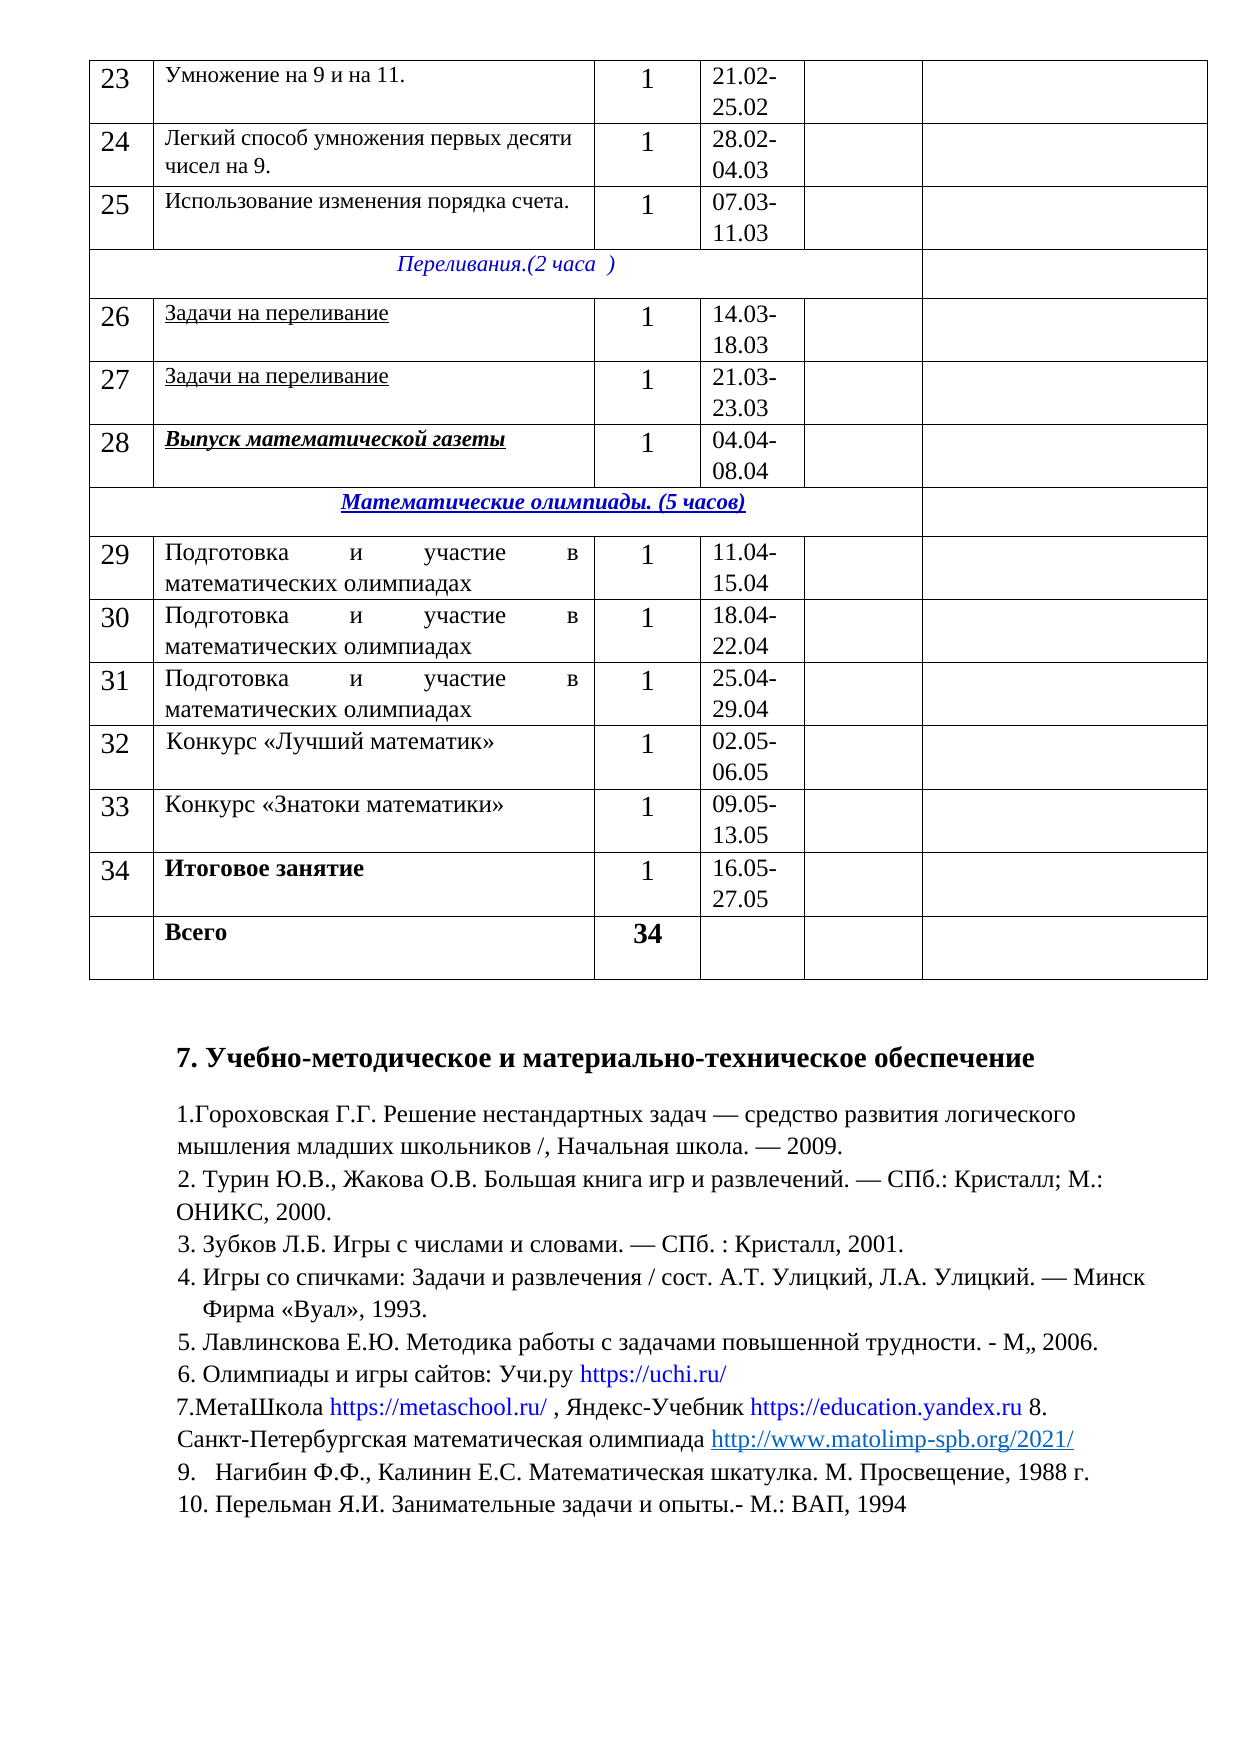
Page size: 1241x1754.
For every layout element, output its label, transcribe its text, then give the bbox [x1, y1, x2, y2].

table_cell [923, 488, 1207, 536]
table_cell Подготовка и участие в математических олимпиадах [154, 663, 594, 725]
table_cell Выпуск математической газеты [154, 425, 594, 487]
table_cell [805, 362, 922, 424]
table_cell 02.05- 06.05 [701, 726, 804, 788]
table_cell 28 [90, 425, 153, 487]
table_cell 1 [595, 726, 700, 788]
table_header 23 [90, 61, 153, 123]
list Игры со спичками: Задачи и развлечения / сост. А.Т. Улицкий, Л.А. Улицкий. — Минск Фирма «Вуал», 1993. [177, 1262, 1154, 1323]
text 7.МетаШкола https://metaschool.ru/ , Яндекс-Учебник https://education.yandex.ru 8. Санкт-Петербургская математическая олимпиада http://www.matolimp-spb.org/2021/ [176, 1392, 1099, 1453]
table_cell 28.02- 04.03 [701, 124, 804, 186]
table_cell Подготовка и участие в математических олимпиадах [154, 537, 594, 599]
table_cell [923, 362, 1207, 424]
table_cell 11.04- 15.04 [701, 537, 804, 599]
list Перельман Я.И. Занимательные задачи и опыты.- М.: ВАП, 1994 [177, 1489, 1154, 1518]
table_cell 29 [90, 537, 153, 599]
table_cell 1 [595, 362, 700, 424]
table_cell Переливания.(2 часа ) [153, 250, 922, 298]
subtitle 7. Учебно-методическое и материально-техническое обеспечение [176, 1040, 1158, 1074]
table_cell [701, 917, 804, 979]
table_cell 1 [595, 187, 700, 249]
table_cell 09.05- 13.05 [701, 790, 804, 852]
table_cell [90, 917, 153, 979]
table_cell [923, 726, 1207, 788]
table_cell 1 [595, 600, 700, 662]
table_cell 1 [595, 124, 700, 186]
table_cell [805, 790, 922, 852]
table_cell [805, 537, 922, 599]
text ОНИКС, 2000. [176, 1197, 1154, 1225]
table_cell 34 [90, 853, 153, 916]
table_cell 21.03- 23.03 [701, 362, 804, 424]
table_cell 30 [90, 600, 153, 662]
table_header [923, 61, 1207, 123]
table_cell Задачи на переливание [154, 362, 594, 424]
table_cell 25 [90, 187, 153, 249]
table_cell 1 [595, 299, 700, 361]
table_cell 26 [90, 299, 153, 361]
table_cell [923, 853, 1207, 916]
table_cell 33 [90, 790, 153, 852]
table_cell Всего [154, 917, 594, 979]
table_cell 1 [595, 537, 700, 599]
table_cell Использование изменения порядка счета. [154, 187, 594, 249]
table_cell Итоговое занятие [154, 853, 594, 916]
table_cell [805, 917, 922, 979]
table_cell [805, 853, 922, 916]
table_cell 1 [595, 425, 700, 487]
table_cell [923, 250, 1207, 298]
table_cell 14.03- 18.03 [701, 299, 804, 361]
table_cell [923, 663, 1207, 725]
table_cell [805, 600, 922, 662]
table_cell [923, 299, 1207, 361]
table_cell 25.04- 29.04 [701, 663, 804, 725]
table_cell [923, 187, 1207, 249]
text 1.Гороховская Г.Г. Решение нестандартных задач — средство развития логического мышления младших школьников /, Начальная школа. — 2009. [176, 1099, 1154, 1160]
table_cell [923, 124, 1207, 186]
table_cell Легкий способ умножения первых десяти чисел на 9. [154, 124, 594, 186]
table_cell [805, 425, 922, 487]
table_header [805, 61, 922, 123]
table_cell [805, 726, 922, 788]
table_cell 1 [595, 663, 700, 725]
table_cell [923, 600, 1207, 662]
table_cell 34 [595, 917, 700, 979]
table_header Умножение на 9 и на 11. [154, 61, 594, 123]
table_cell 16.05- 27.05 [701, 853, 804, 916]
table_cell [923, 537, 1207, 599]
list Лавлинскова Е.Ю. Методика работы с задачами повышенной трудности. - М„ 2006. [177, 1327, 1154, 1355]
table_cell Задачи на переливание [154, 299, 594, 361]
table_cell Математические олимпиады. (5 часов) [153, 488, 922, 536]
table_cell 31 [90, 663, 153, 725]
table_cell 32 [90, 726, 153, 788]
table_cell [805, 663, 922, 725]
list Турин Ю.В., Жакова О.В. Большая книга игр и развлечений. — СПб.: Кристалл; М.: [177, 1164, 1154, 1193]
table_cell [90, 250, 153, 298]
table_cell 04.04- 08.04 [701, 425, 804, 487]
table_cell [805, 124, 922, 186]
table_cell Конкурс «Лучший математик» [154, 726, 594, 788]
table_cell 24 [90, 124, 153, 186]
table_cell [923, 917, 1207, 979]
table_cell [805, 187, 922, 249]
table_header 1 [595, 61, 700, 123]
list Нагибин Ф.Ф., Калинин Е.С. Математическая шкатулка. М. Просвещение, 1988 г. [177, 1457, 1154, 1485]
table_cell 1 [595, 790, 700, 852]
list Зубков Л.Б. Игры с числами и словами. — СПб. : Кристалл, 2001. [177, 1229, 1154, 1258]
table_cell 07.03- 11.03 [701, 187, 804, 249]
table_cell [923, 790, 1207, 852]
table_header 21.02- 25.02 [701, 61, 804, 123]
table_cell [90, 488, 153, 536]
table_cell [923, 425, 1207, 487]
table_cell 1 [595, 853, 700, 916]
table_cell Подготовка и участие в математических олимпиадах [154, 600, 594, 662]
list Олимпиады и игры сайтов: Учи.ру https://uchi.ru/ [177, 1359, 1154, 1388]
table_cell 18.04- 22.04 [701, 600, 804, 662]
table_cell Конкурс «Знатоки математики» [154, 790, 594, 852]
table_cell 27 [90, 362, 153, 424]
table_cell [805, 299, 922, 361]
